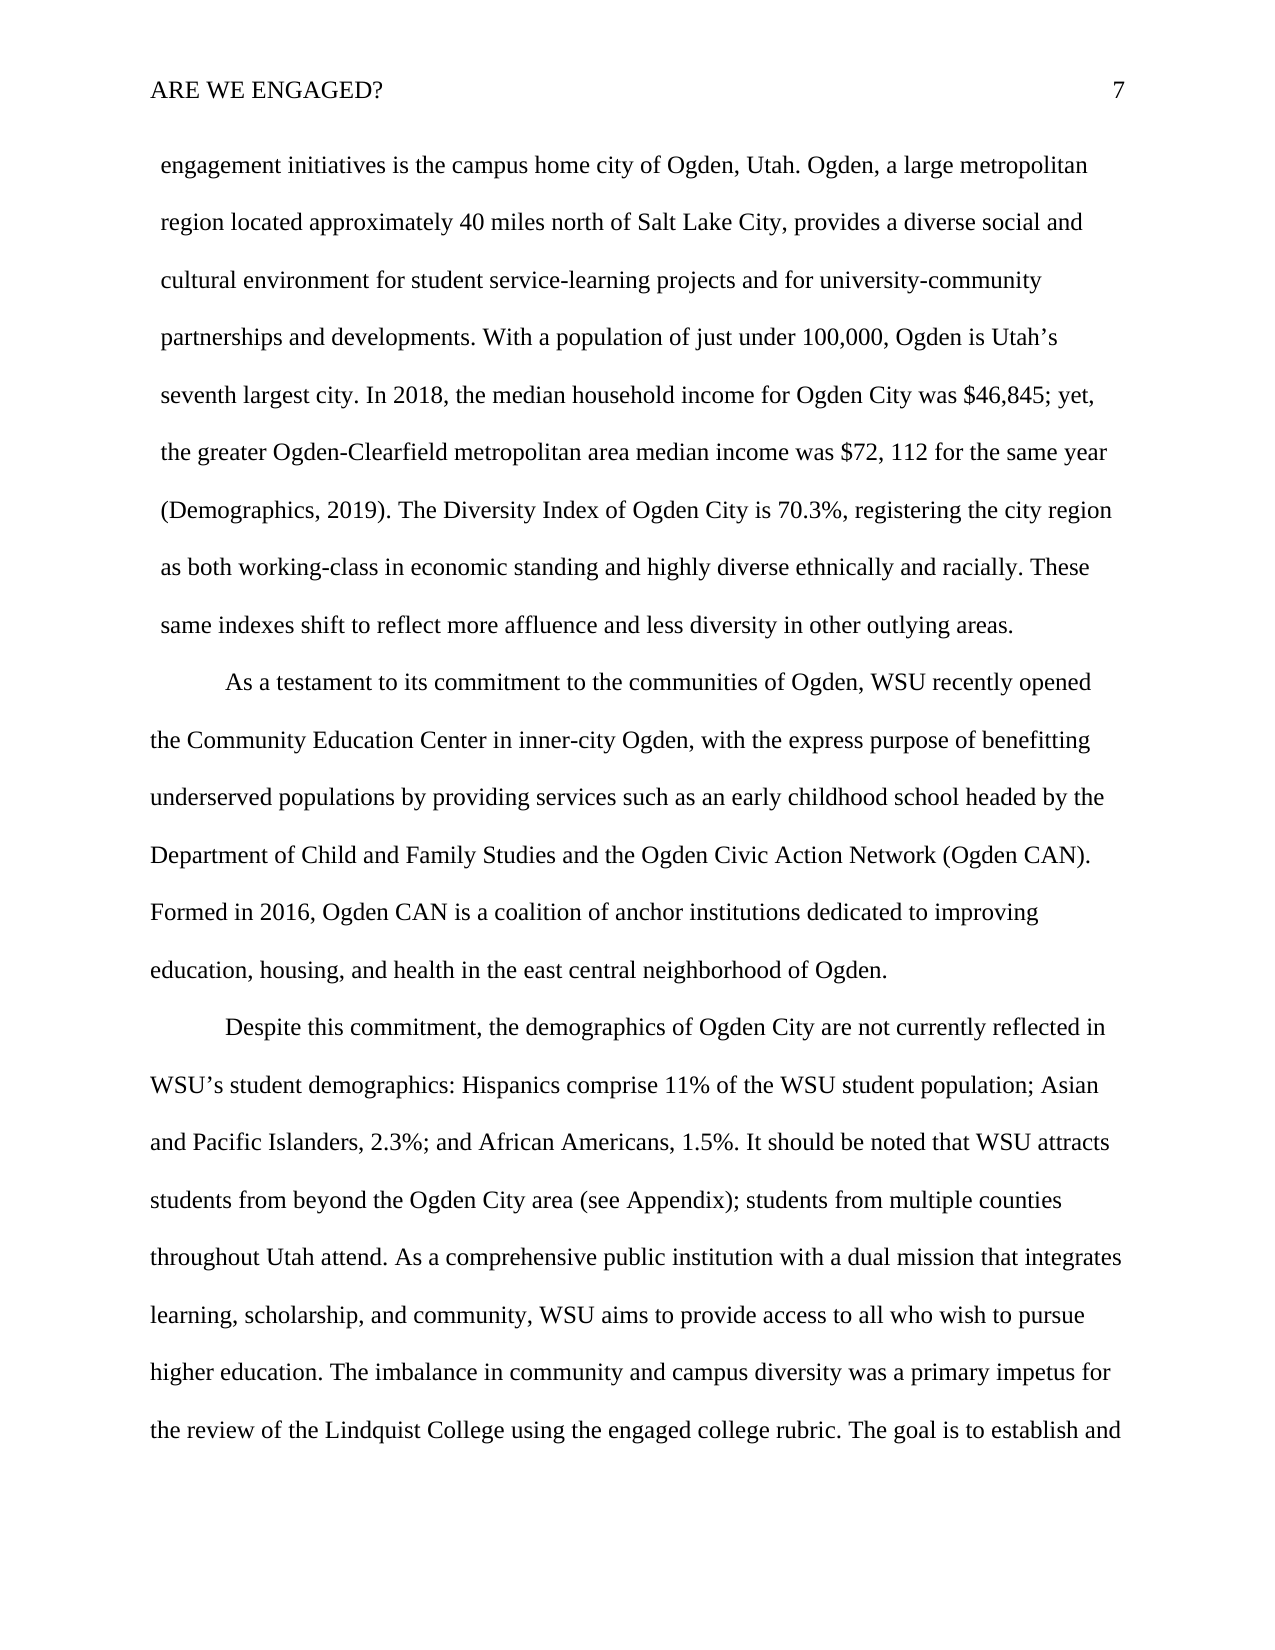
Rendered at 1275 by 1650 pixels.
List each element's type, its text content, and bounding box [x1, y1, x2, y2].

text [150, 1012, 1125, 1444]
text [160, 150, 1114, 639]
text As a testament to its commitment to the communities of Ogden, WSU recently opened the Community Education Center in inner-city Ogden, with the express purpose of benefitting underserved populations by providing services such as an early childhood school headed by the Department of Child and Family Studies and the Ogden Civic Action Network (Ogden CAN). Formed in 2016, Ogden CAN is a coalition of anchor institutions dedicated to improving education, housing, and health in the east central neighborhood of Ogden. [150, 667, 1125, 984]
